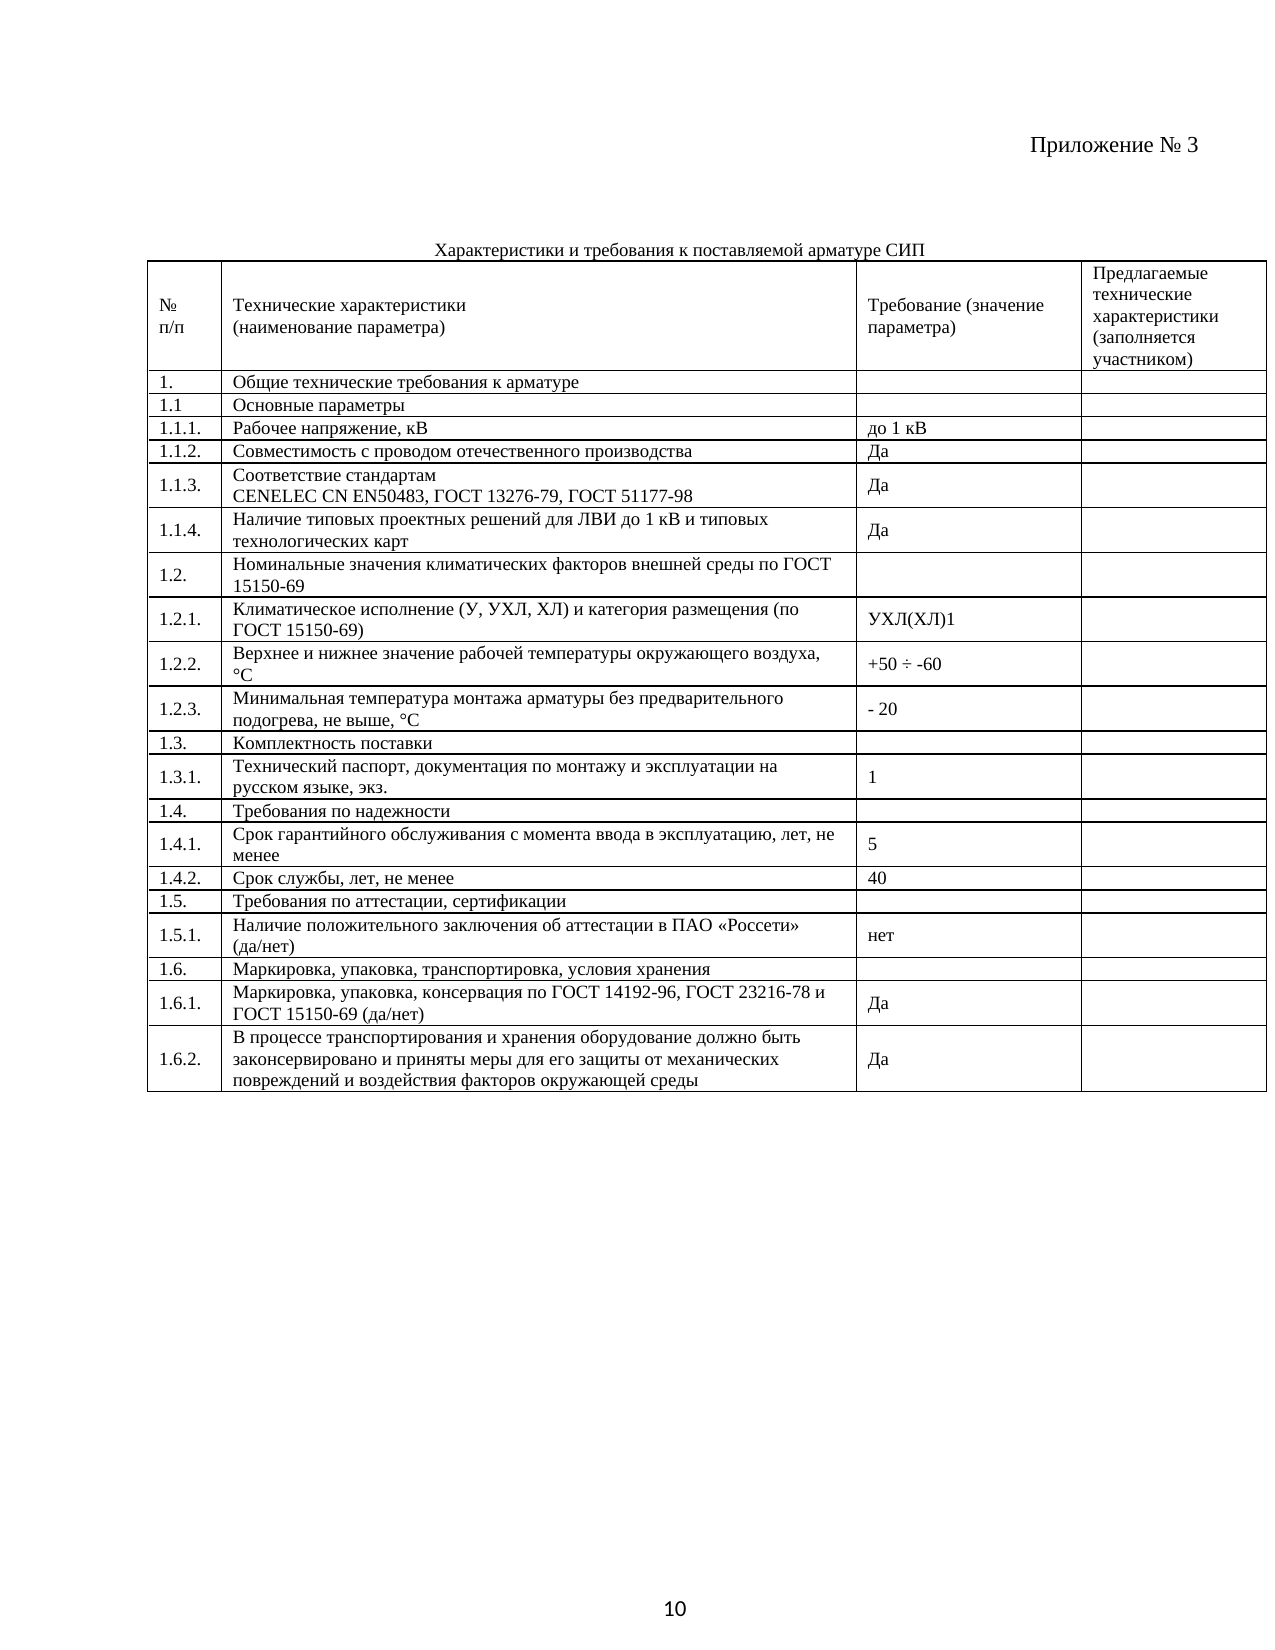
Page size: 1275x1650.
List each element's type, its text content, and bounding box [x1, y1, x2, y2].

table_cell 1.2.3. [148, 686, 221, 730]
table_cell [1082, 867, 1266, 889]
table_cell Верхнее и нижнее значение рабочей температуры окружающего воздуха, °С [222, 642, 856, 685]
table_cell Да [857, 508, 1081, 551]
table_cell 1.6.2. [148, 1026, 221, 1091]
table_cell 1.2.2. [148, 642, 221, 685]
table_cell 1.5.1. [148, 913, 221, 957]
table_cell Минимальная температура монтажа арматуры без предварительного подогрева, не выше, °С [222, 687, 856, 730]
table_cell [1082, 891, 1266, 912]
table_cell 1.1.2. [148, 440, 221, 462]
table_cell [1082, 417, 1266, 439]
table_cell [857, 394, 1081, 416]
table_cell [857, 553, 1081, 596]
table_cell [1082, 553, 1266, 596]
table_cell 1.1.3. [148, 463, 221, 507]
table_cell Номинальные значения климатических факторов внешней среды по ГОСТ 15150-69 [222, 553, 856, 596]
table_header Предлагаемые технические характеристики (заполняется участником) [1082, 262, 1266, 369]
table_cell [857, 371, 1081, 393]
table_cell [1082, 441, 1266, 462]
table_cell [1082, 732, 1266, 753]
table_cell [1082, 394, 1266, 416]
table_cell Да [857, 441, 1081, 462]
table_cell Наличие положительного заключения об аттестации в ПАО «Россети» (да/нет) [222, 914, 856, 957]
table_cell [1082, 755, 1266, 798]
table_cell Срок службы, лет, не менее [222, 867, 856, 889]
table_cell Маркировка, упаковка, транспортировка, условия хранения [222, 958, 856, 980]
table_cell Требования по надежности [222, 800, 856, 821]
table_cell Срок гарантийного обслуживания с момента ввода в эксплуатацию, лет, не менее [222, 823, 856, 866]
table_cell Требования по аттестации, сертификации [222, 891, 856, 912]
table_cell 1. [148, 371, 221, 393]
table_cell УХЛ(ХЛ)1 [857, 598, 1081, 641]
table_cell 1.5. [148, 890, 221, 912]
table_cell нет [857, 914, 1081, 957]
table_cell [1082, 464, 1266, 507]
table_cell 1.1.1. [148, 417, 221, 439]
table_cell Технический паспорт, документация по монтажу и эксплуатации на русском языке, экз. [222, 755, 856, 798]
table_cell 1.3. [148, 731, 221, 753]
table_cell [1082, 1026, 1266, 1091]
table_cell [1082, 598, 1266, 641]
table_cell Соответствие стандартам CENELEC CN EN50483, ГОСТ 13276-79, ГОСТ 51177-98 [222, 464, 856, 507]
table_cell [1082, 914, 1266, 957]
table_cell [1082, 800, 1266, 821]
table_cell Совместимость с проводом отечественного производства [222, 441, 856, 462]
table_cell [1082, 958, 1266, 980]
table_cell [1082, 508, 1266, 551]
table_cell Общие технические требования к арматуре [222, 371, 856, 393]
table_cell [1082, 687, 1266, 730]
table_cell [857, 958, 1081, 980]
table_cell 1.6.1. [148, 981, 221, 1024]
table_cell [1082, 642, 1266, 685]
table_cell 1.2. [148, 553, 221, 596]
text Характеристики и требования к поставляемой арматуре СИП [148, 238, 1201, 260]
table_cell 1.4.1. [148, 822, 221, 866]
table_cell 1.2.1. [148, 597, 221, 641]
table_cell 1.3.1. [148, 754, 221, 798]
table_cell 1.6. [148, 958, 221, 980]
table_cell 5 [857, 823, 1081, 866]
table_cell Наличие типовых проектных решений для ЛВИ до 1 кВ и типовых технологических карт [222, 508, 856, 551]
table_cell до 1 кВ [857, 417, 1081, 439]
table_cell 1.1 [148, 394, 221, 416]
table_cell 1.4.2. [148, 867, 221, 889]
table_cell - 20 [857, 687, 1081, 730]
table_cell +50 ÷ -60 [857, 642, 1081, 685]
table_header № п/п [148, 262, 221, 369]
table_cell Климатическое исполнение (У, УХЛ, ХЛ) и категория размещения (по ГОСТ 15150-69) [222, 598, 856, 641]
table_cell Рабочее напряжение, кВ [222, 417, 856, 439]
table_cell [857, 891, 1081, 912]
table_cell [1082, 981, 1266, 1024]
table_header Требование (значение параметра) [857, 262, 1081, 369]
table_cell Да [857, 981, 1081, 1024]
table_cell [857, 732, 1081, 753]
table_cell [857, 800, 1081, 821]
table_cell 1.1.4. [148, 508, 221, 551]
table_cell 1 [857, 755, 1081, 798]
table_cell Комплектность поставки [222, 732, 856, 753]
table_cell В процессе транспортирования и хранения оборудование должно быть законсервировано и приняты меры для его защиты от механических повреждений и воздействия факторов окружающей среды [222, 1026, 856, 1091]
table_cell [1082, 371, 1266, 393]
table_header Технические характеристики (наименование параметра) [222, 262, 856, 369]
table_cell Да [857, 1026, 1081, 1091]
table_cell 1.4. [148, 799, 221, 821]
text Приложение № 3 [148, 131, 1201, 158]
table_cell Основные параметры [222, 394, 856, 416]
table_cell 40 [857, 867, 1081, 889]
table_cell Маркировка, упаковка, консервация по ГОСТ 14192-96, ГОСТ 23216-78 и ГОСТ 15150-69 (да/нет) [222, 981, 856, 1024]
table_cell [1082, 823, 1266, 866]
table_cell Да [857, 464, 1081, 507]
